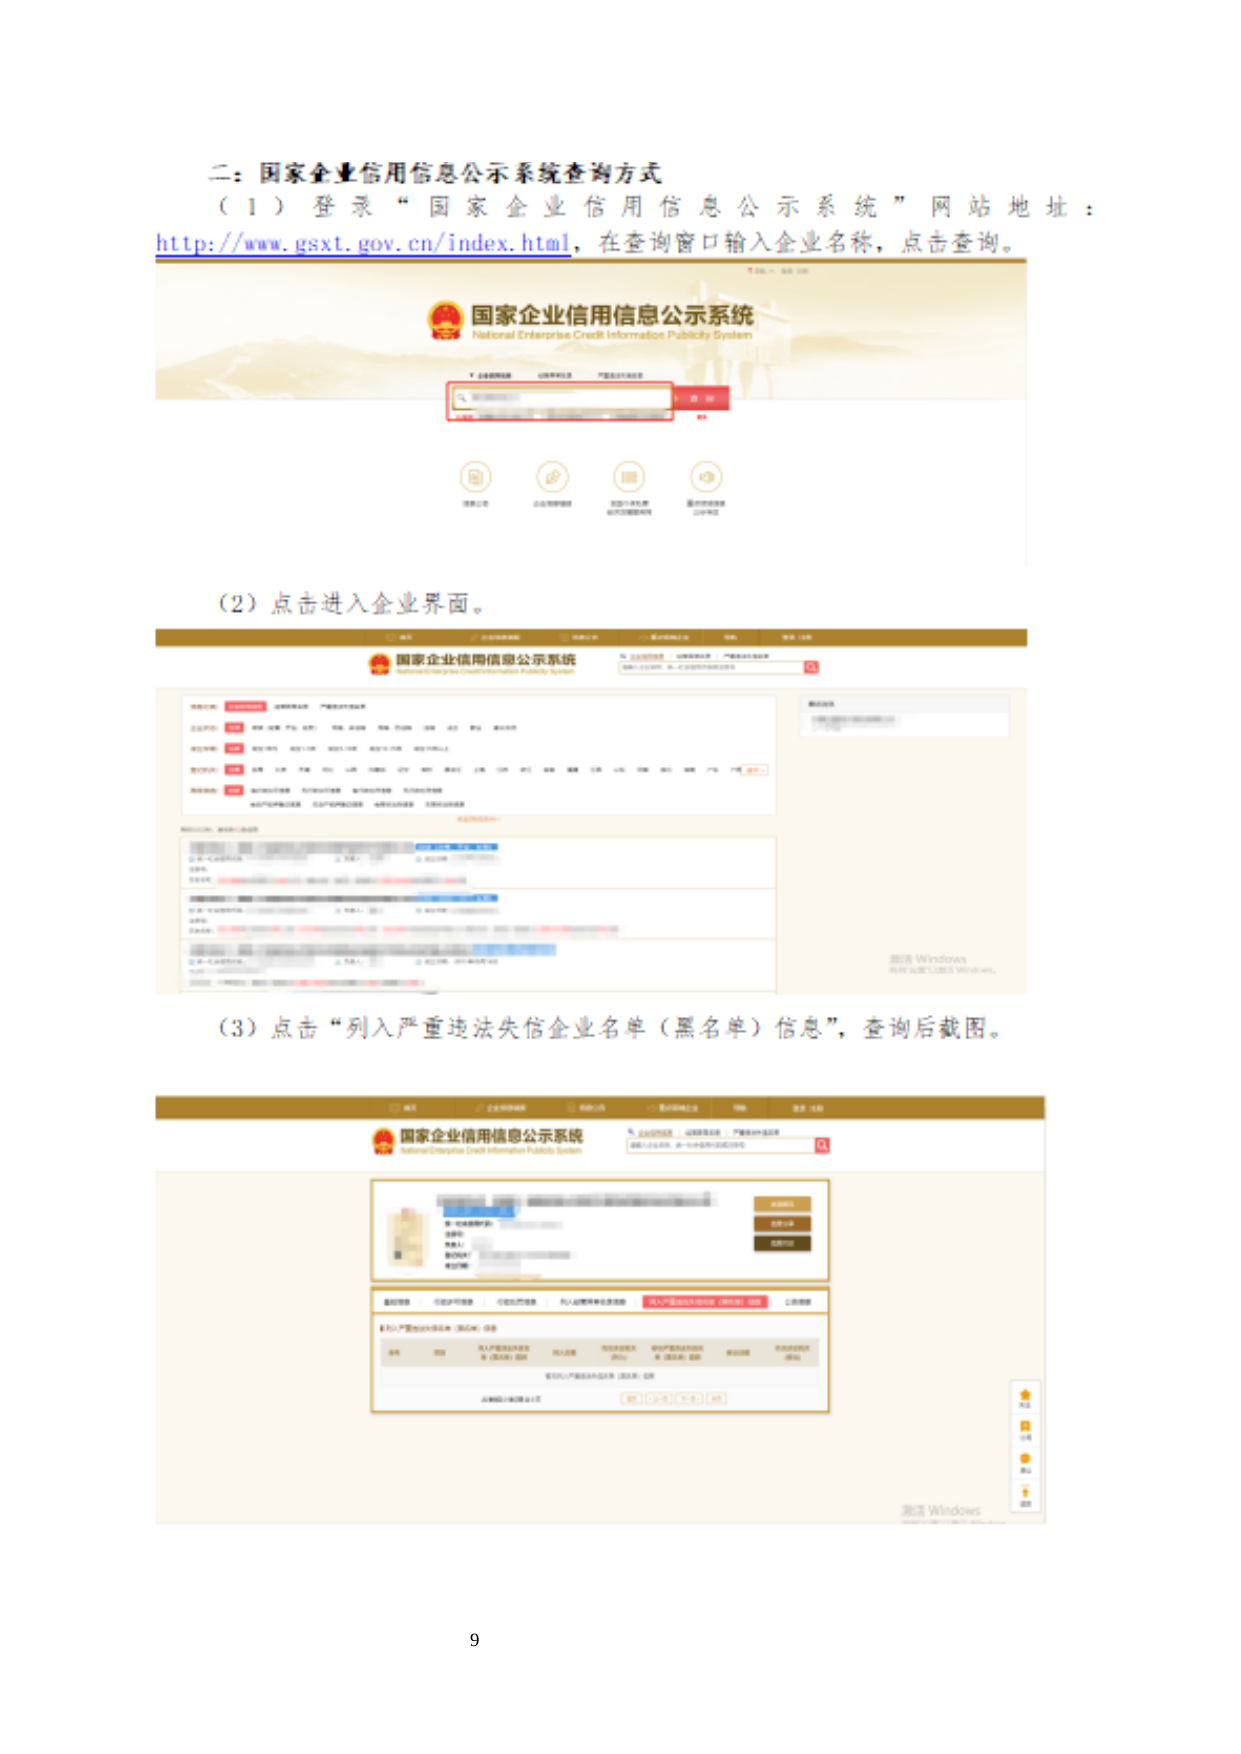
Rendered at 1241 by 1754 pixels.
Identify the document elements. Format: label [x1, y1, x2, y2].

picture [112, 162, 1158, 1554]
